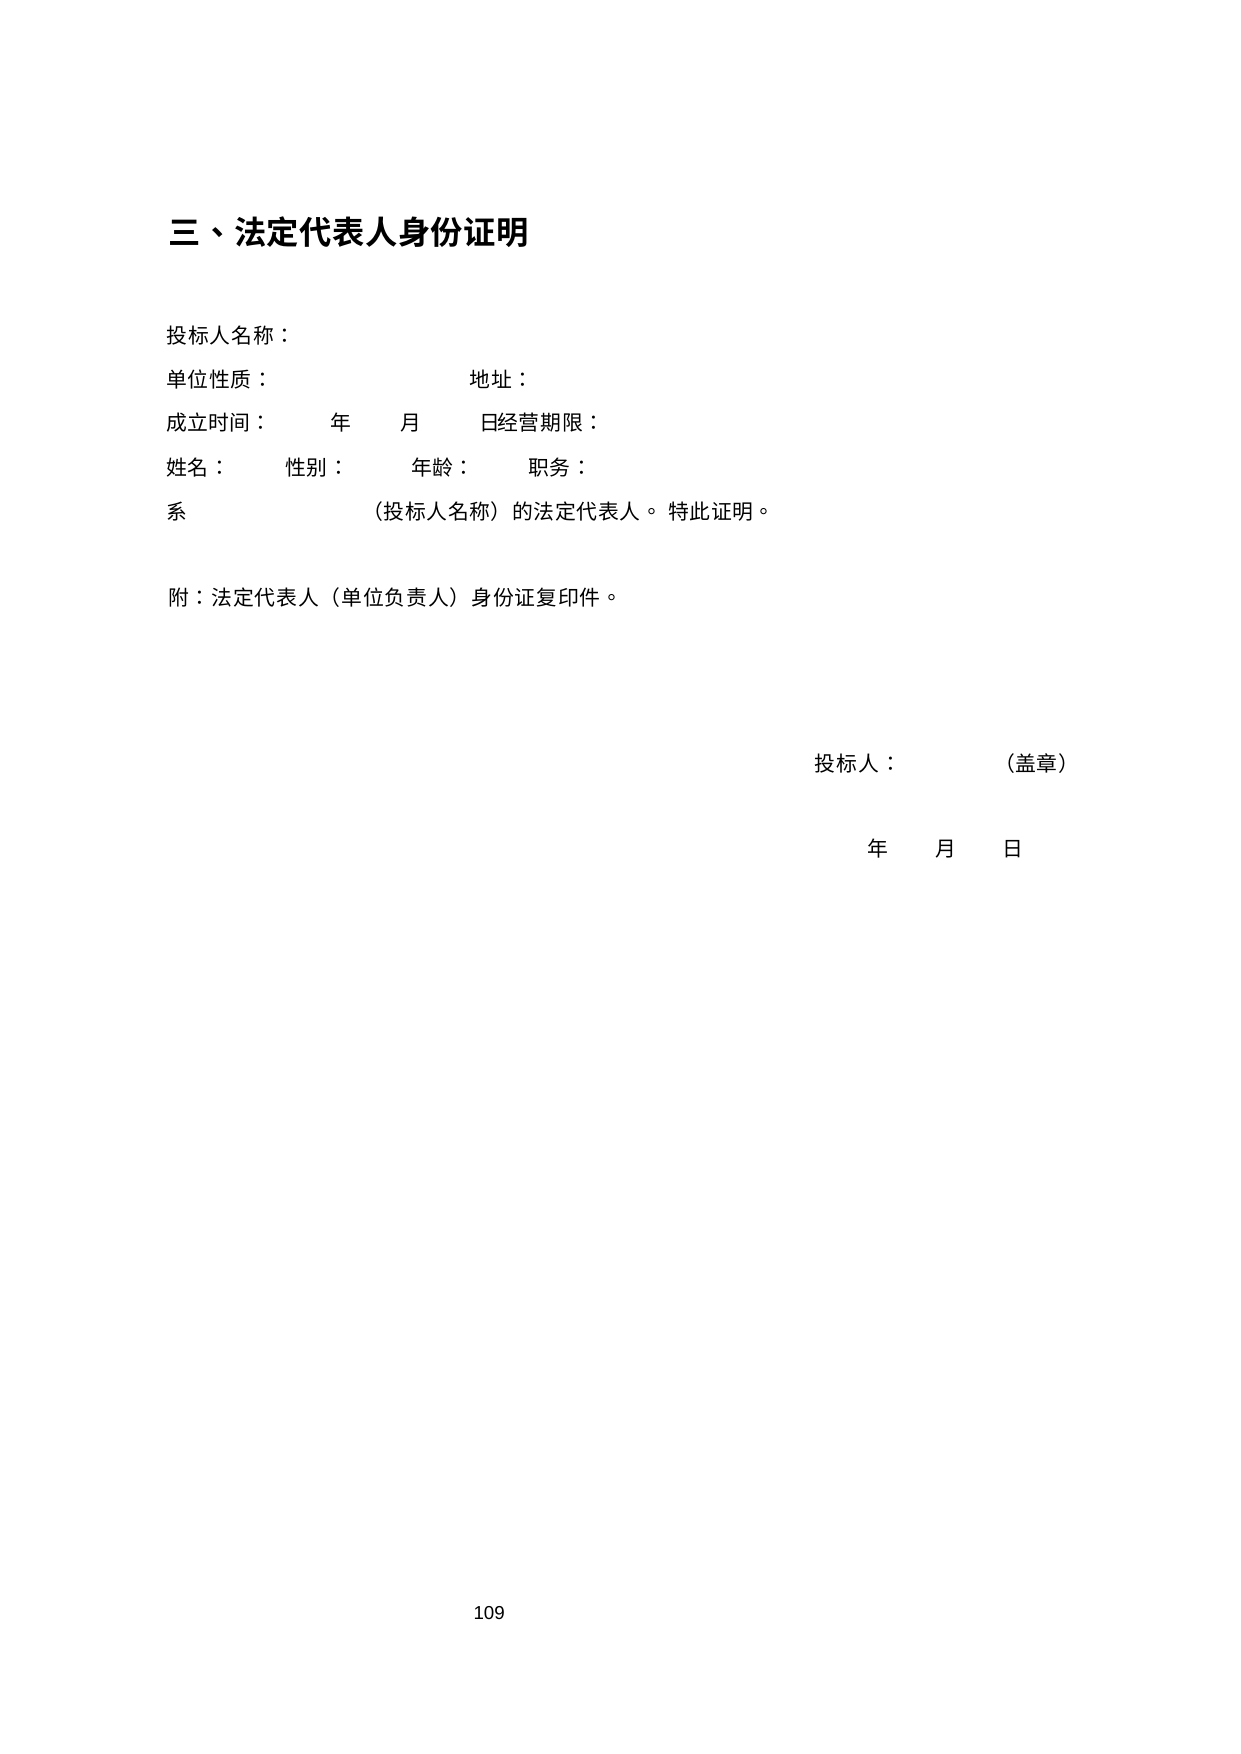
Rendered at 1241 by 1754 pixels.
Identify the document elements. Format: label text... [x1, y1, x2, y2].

text 附：法定代表人（单位负责人）身份证复印件。 [168, 584, 1081, 611]
text 姓名： 性别： 年龄： 职务： [166, 454, 1081, 481]
text 投标人： （盖章） [166, 751, 1079, 777]
text 系 （投标人名称）的法定代表人。 特此证明。 [167, 497, 818, 526]
text 三、法定代表人身份证明 [168, 211, 1081, 253]
text 投标人名称： [166, 322, 1081, 349]
text 年 月 日 [785, 835, 1081, 862]
text 单位性质： 地址： 成立时间： 年 月 日 经营期限： [166, 365, 625, 436]
